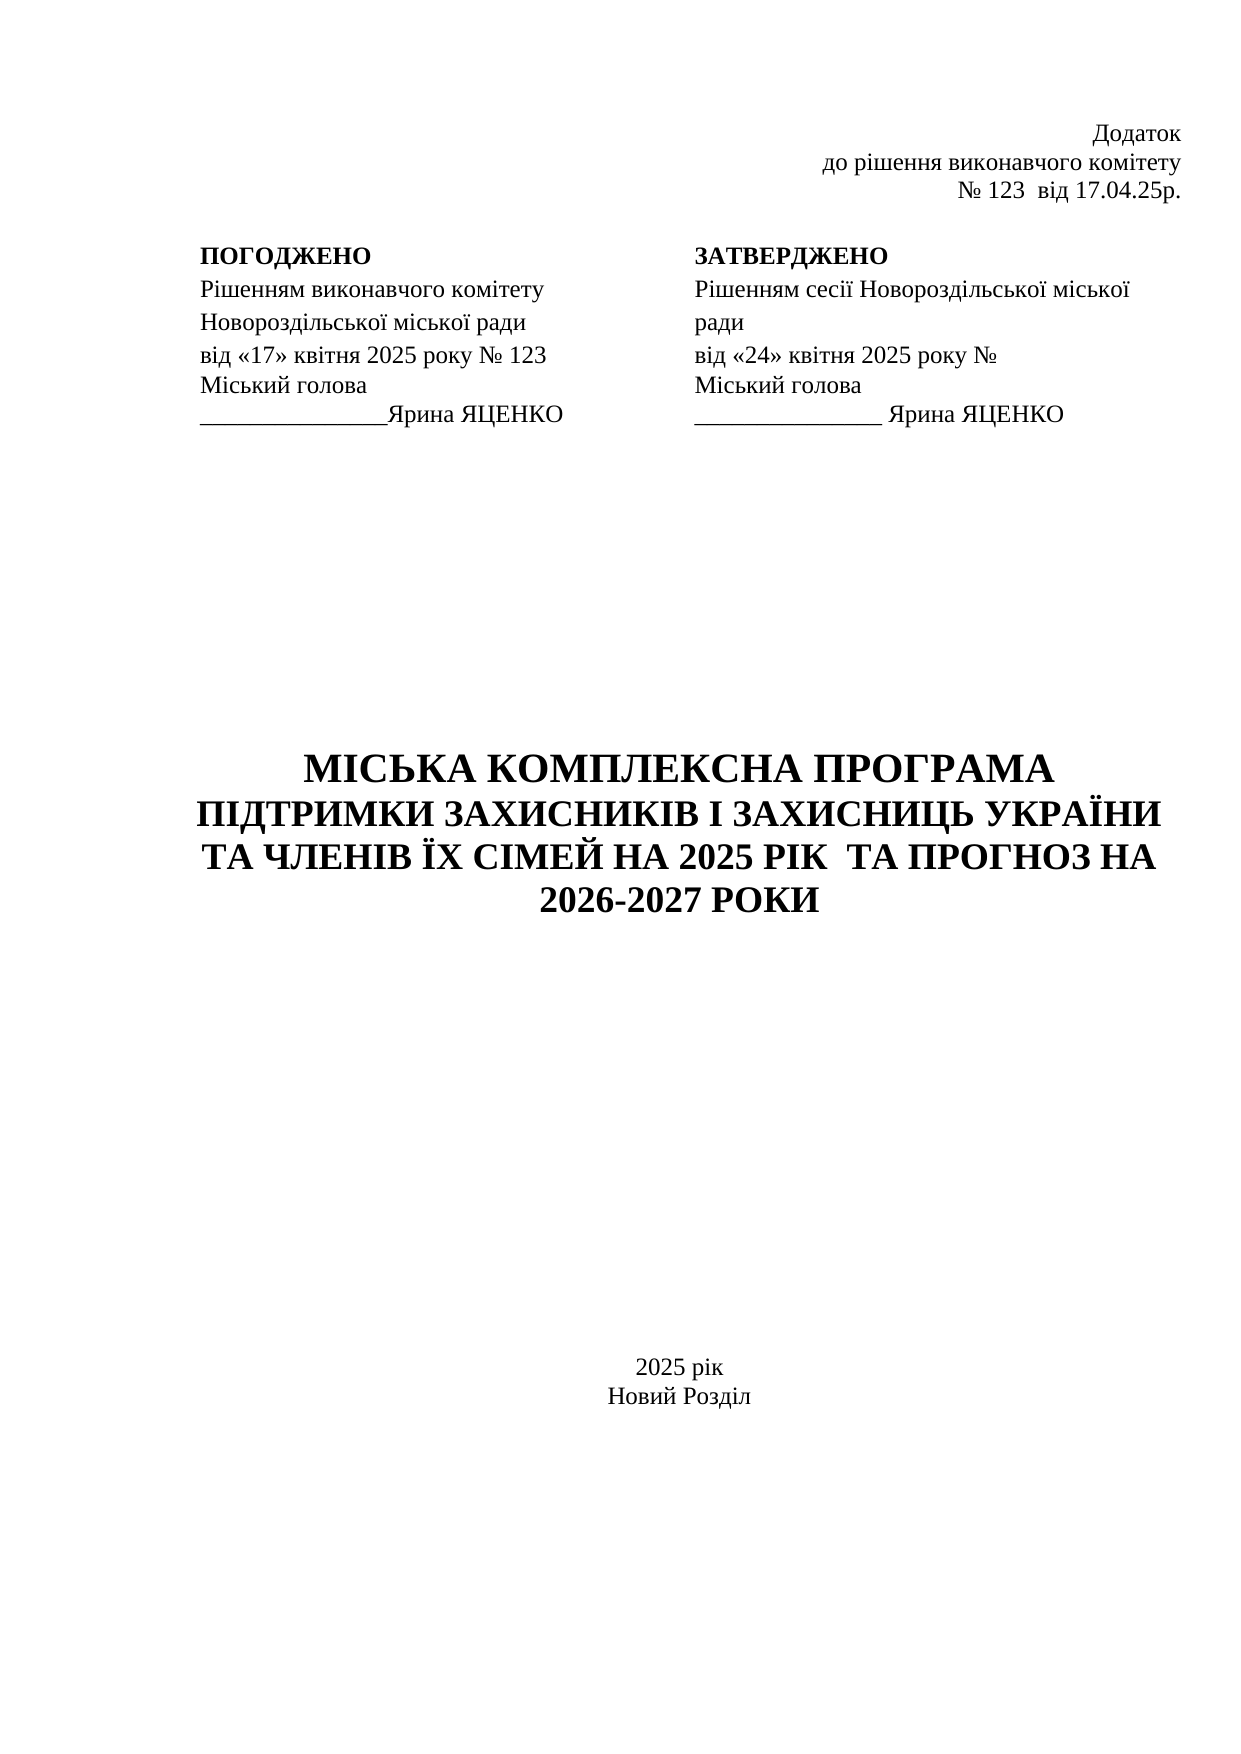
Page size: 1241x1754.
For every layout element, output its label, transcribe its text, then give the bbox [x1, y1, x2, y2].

text до рішення виконавчого комітету [177, 147, 1181, 176]
text 2025 рік [177, 1352, 1181, 1381]
table_header ПОГОДЖЕНО Рішенням виконавчого комітету Новороздільської міської ради від «17» квітня 2025 року № 123 Міський голова _______________Ярина ЯЦЕНКО [189, 238, 683, 427]
text Додаток [177, 118, 1181, 147]
text Новий Розділ [177, 1381, 1181, 1410]
text № 123 від 17.04.25р. [177, 176, 1181, 204]
table_header ЗАТВЕРДЖЕНО Рішенням сесії Новороздільської міської ради від «24» квітня 2025 року № Міський голова _______________ Ярина ЯЦЕНКО [683, 238, 1181, 427]
text МІСЬКА КОМПЛЕКСНА ПРОГРАМА [177, 744, 1181, 792]
text ПІДТРИМКИ ЗАХИСНИКІВ І ЗАХИСНИЦЬ УКРАЇНИ ТА ЧЛЕНІВ ЇХ СІМЕЙ НА 2025 РІК ТА ПРОГНОЗ НА 2026-2027 РОКИ [177, 792, 1181, 921]
